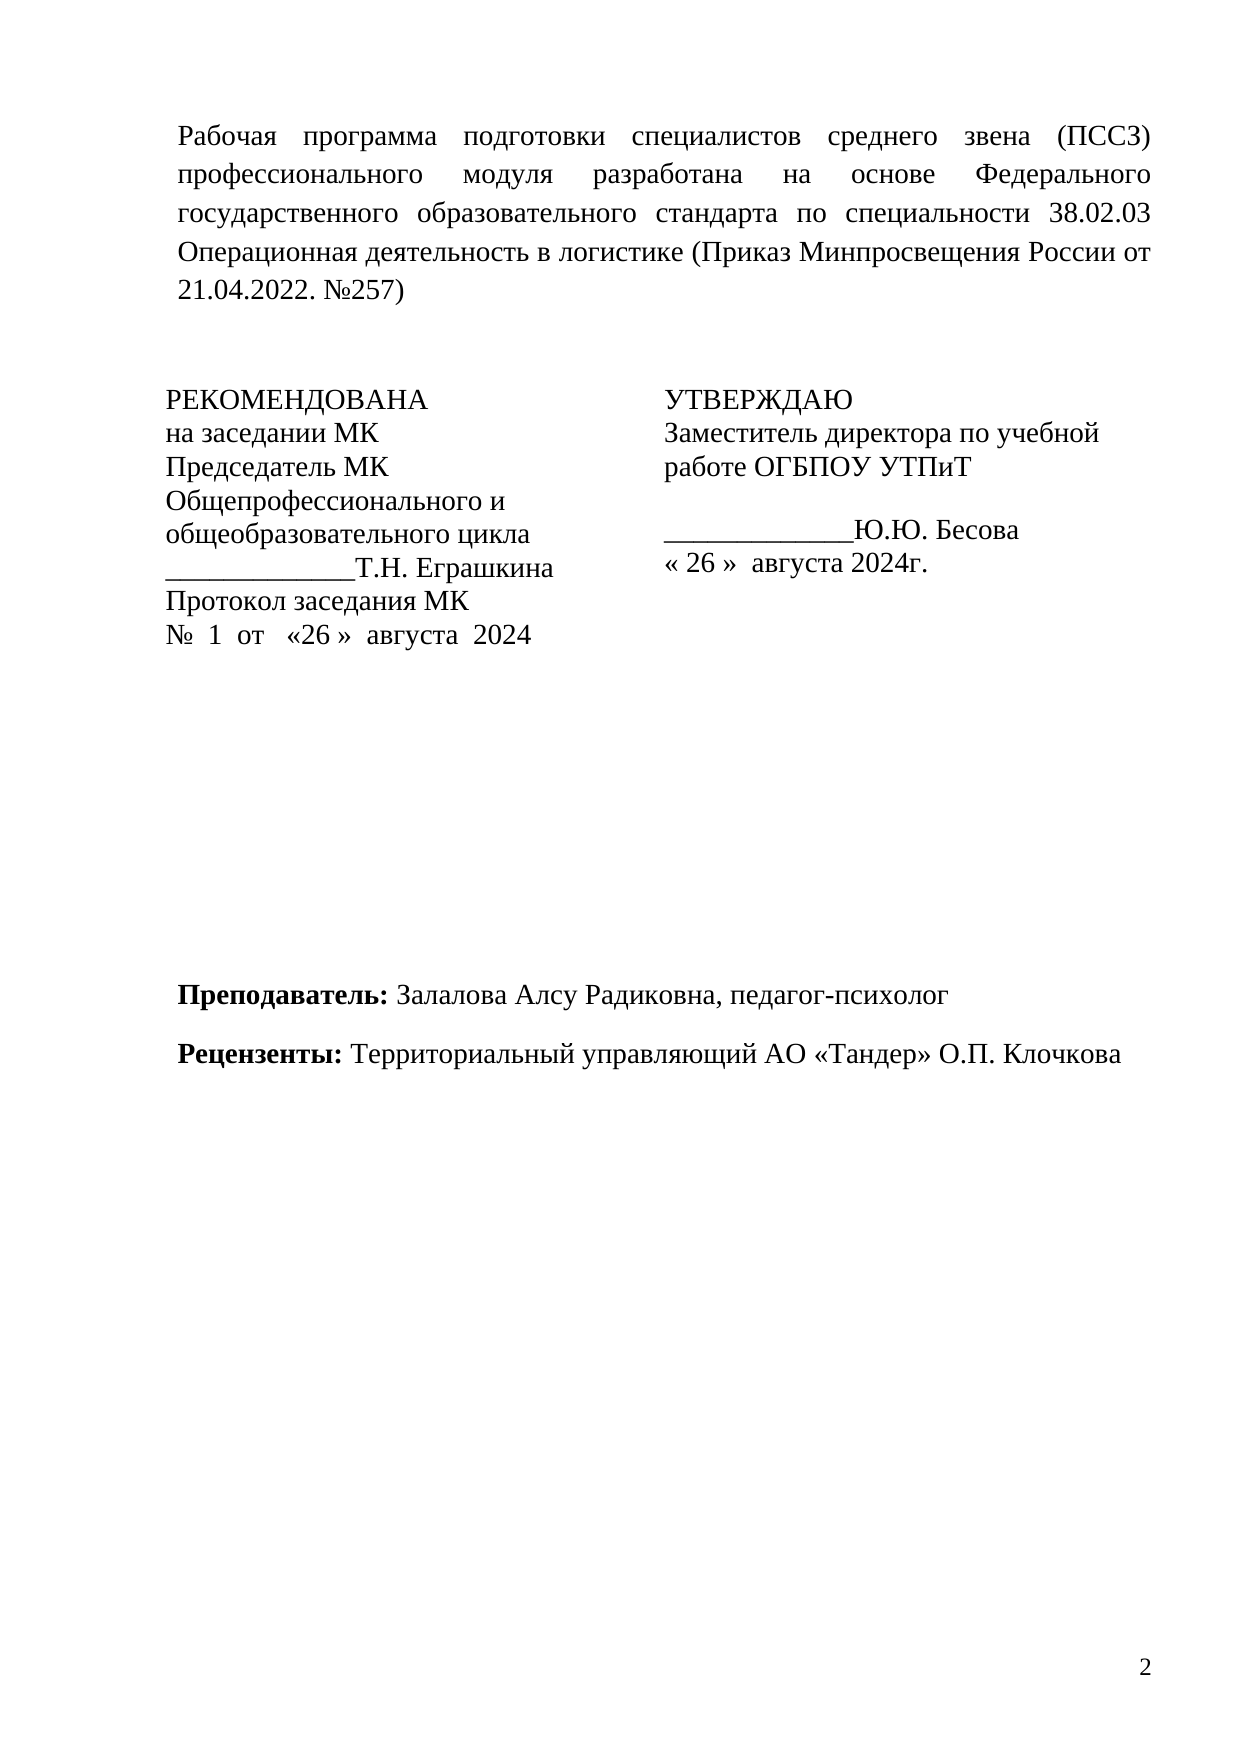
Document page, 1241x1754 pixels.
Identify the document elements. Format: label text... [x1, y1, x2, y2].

text Рабочая программа подготовки специалистов среднего звена (ПССЗ) профессионального модуля разработана на основе Федерального государственного образовательного стандарта по специальности 38.02.03 Операционная деятельность в логистике (Приказ Минпросвещения России от 21.04.2022. №257) [177, 118, 1152, 306]
table_header РЕКОМЕНДОВАНА на заседании МК Председатель МК Общепрофессионального и общеобразовательного цикла _____________Т.Н. Еграшкина Протокол заседания МК № 1 от «26 » августа 2024 [154, 382, 653, 650]
text Рецензенты: Территориальный управляющий АО «Тандер» О.П. Клочкова [177, 1037, 1152, 1070]
text Преподаватель: Залалова Алсу Радиковна, педагог-психолог [177, 977, 1152, 1011]
table_header УТВЕРЖДАЮ Заместитель директора по учебной работе ОГБПОУ УТПиТ _____________Ю.Ю. Бесова « 26 » августа 2024г. [653, 382, 1151, 650]
